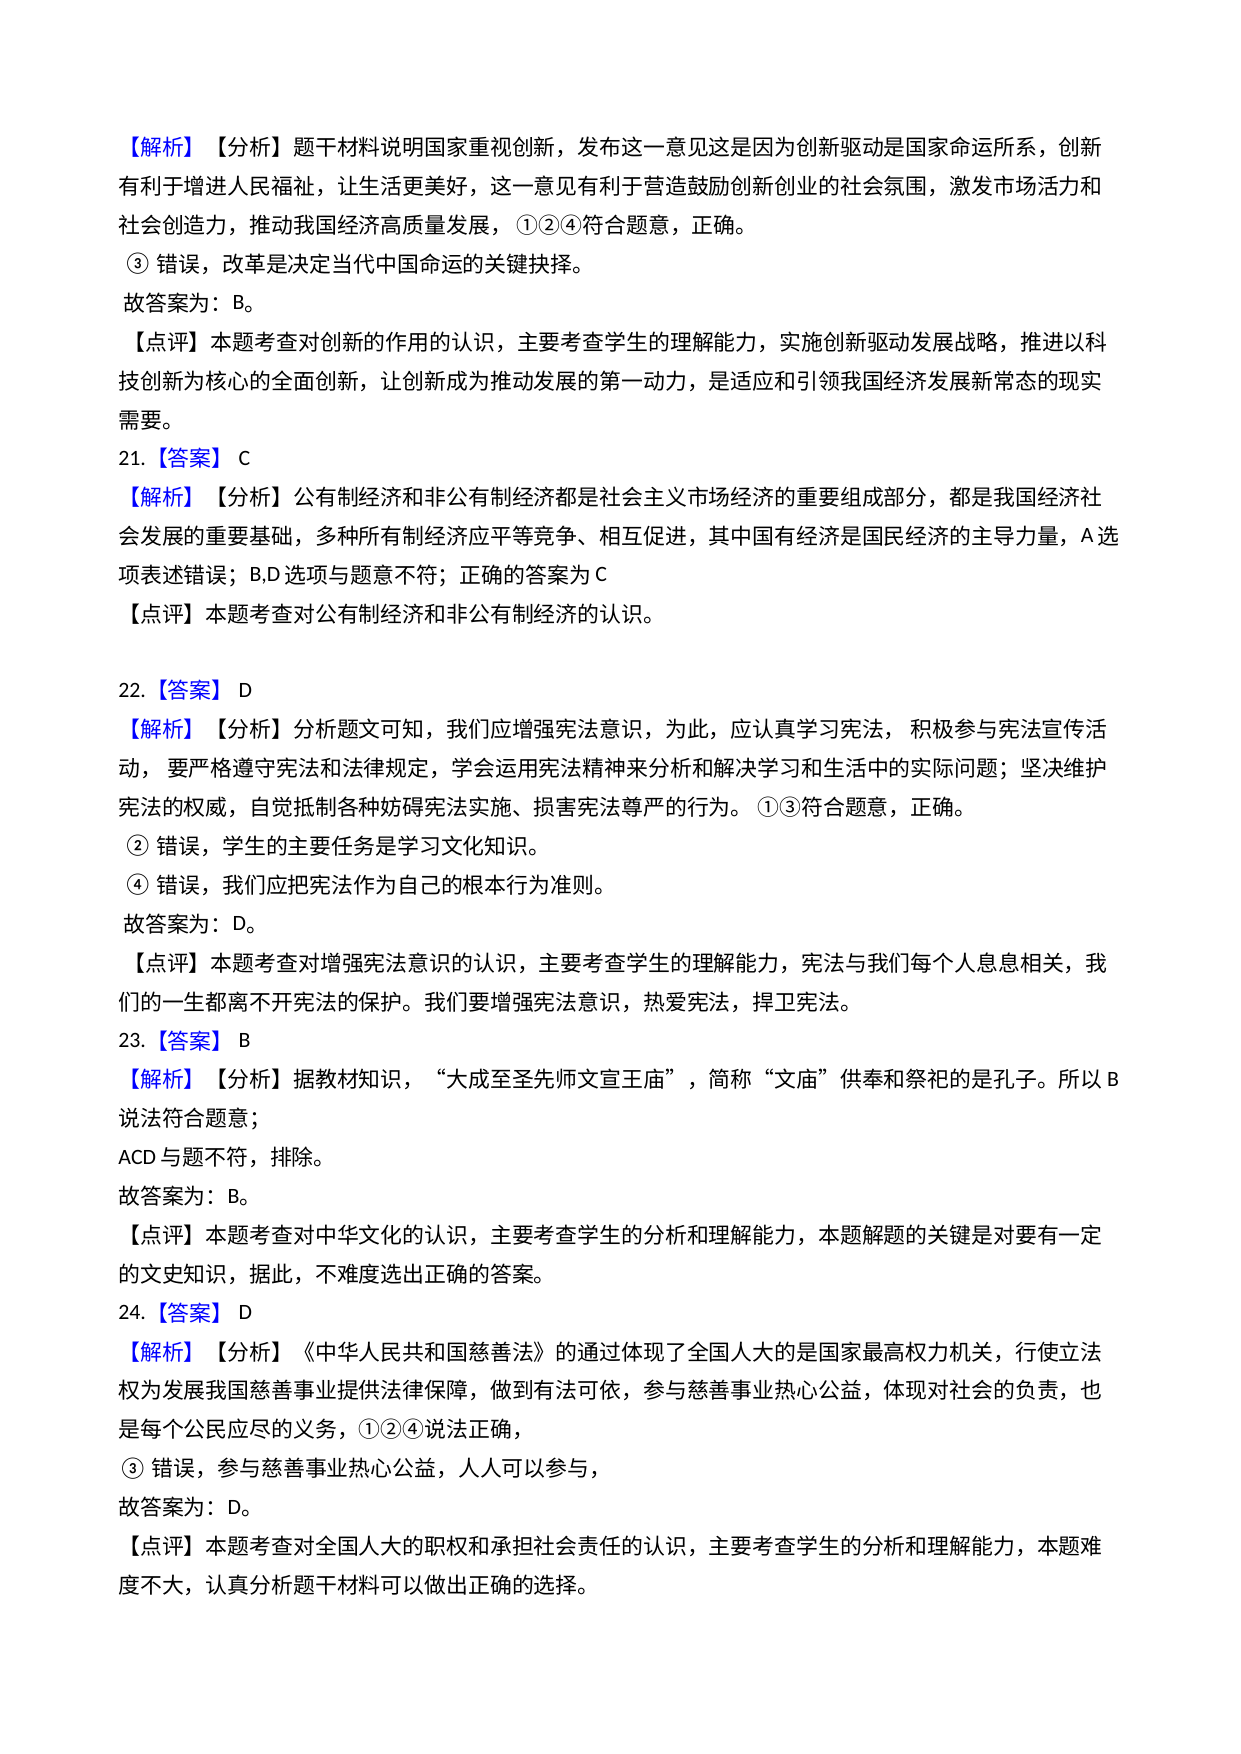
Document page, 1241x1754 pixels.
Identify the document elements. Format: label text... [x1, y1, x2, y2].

text 【点评】本题考查对中华文化的认识，主要考查学生的分析和理解能力，本题解题的关键是对要有一定的文史知识，据此，不难度选出正确的答案。 [118, 1218, 1122, 1289]
text 【解析】【分析】分析题文可知，我们应增强宪法意识，为此，应认真学习宪法， 积极参与宪法宣传活动， 要严格遵守宪法和法律规定，学会运用宪法精神来分析和解决学习和生活中的实际问题；坚决维护宪法的权威，自觉抵制各种妨碍宪法实施、损害宪法尊严的行为。 ①③符合题意，正确。 ②错误，学生的主要任务是学习文化知识。 ④错误，我们应把宪法作为自己的根本行为准则。 故答案为：D。 【点评】本题考查对增强宪法意识的认识，主要考查学生的理解能力，宪法与我们每个人息息相关，我们的一生都离不开宪法的保护。我们要增强宪法意识，热爱宪法，捍卫宪法。 [118, 712, 1122, 1017]
text 23.【答案】 B [118, 1023, 1122, 1056]
text 24.【答案】 D [118, 1295, 1122, 1328]
text 【解析】【分析】题干材料说明国家重视创新，发布这一意见这是因为创新驱动是国家命运所系，创新有利于增进人民福祉，让生活更美好，这一意见有利于营造鼓励创新创业的社会氛围，激发市场活力和社会创造力，推动我国经济高质量发展， ①②④符合题意，正确。 ③错误，改革是决定当代中国命运的关键抉择。 故答案为：B。 【点评】本题考查对创新的作用的认识，主要考查学生的理解能力，实施创新驱动发展战略，推进以科技创新为核心的全面创新，让创新成为推动发展的第一动力，是适应和引领我国经济发展新常态的现实需要。 [118, 129, 1122, 435]
text 【点评】本题考查对全国人大的职权和承担社会责任的认识，主要考查学生的分析和理解能力，本题难度不大，认真分析题干材料可以做出正确的选择。 [118, 1529, 1122, 1600]
text 21.【答案】 C [118, 441, 1122, 473]
text 【解析】【分析】据教材知识，“大成至圣先师文宣王庙”，简称“文庙”供奉和祭祀的是孔子。所以B说法符合题意； ACD与题不符，排除。 故答案为：B。 [118, 1062, 1122, 1211]
text 【解析】【分析】《中华人民共和国慈善法》的通过体现了全国人大的是国家最高权力机关，行使立法权为发展我国慈善事业提供法律保障，做到有法可依，参与慈善事业热心公益，体现对社会的负责，也是每个公民应尽的义务，①②④说法正确， ③错误，参与慈善事业热心公益，人人可以参与， 故答案为：D。 [118, 1334, 1122, 1522]
text 22.【答案】 D [118, 673, 1122, 706]
text 【解析】【分析】公有制经济和非公有制经济都是社会主义市场经济的重要组成部分，都是我国经济社会发展的重要基础，多种所有制经济应平等竞争、相互促进，其中国有经济是国民经济的主导力量，A选项表述错误；B,D选项与题意不符；正确的答案为C 【点评】本题考查对公有制经济和非公有制经济的认识。 [118, 480, 1122, 629]
